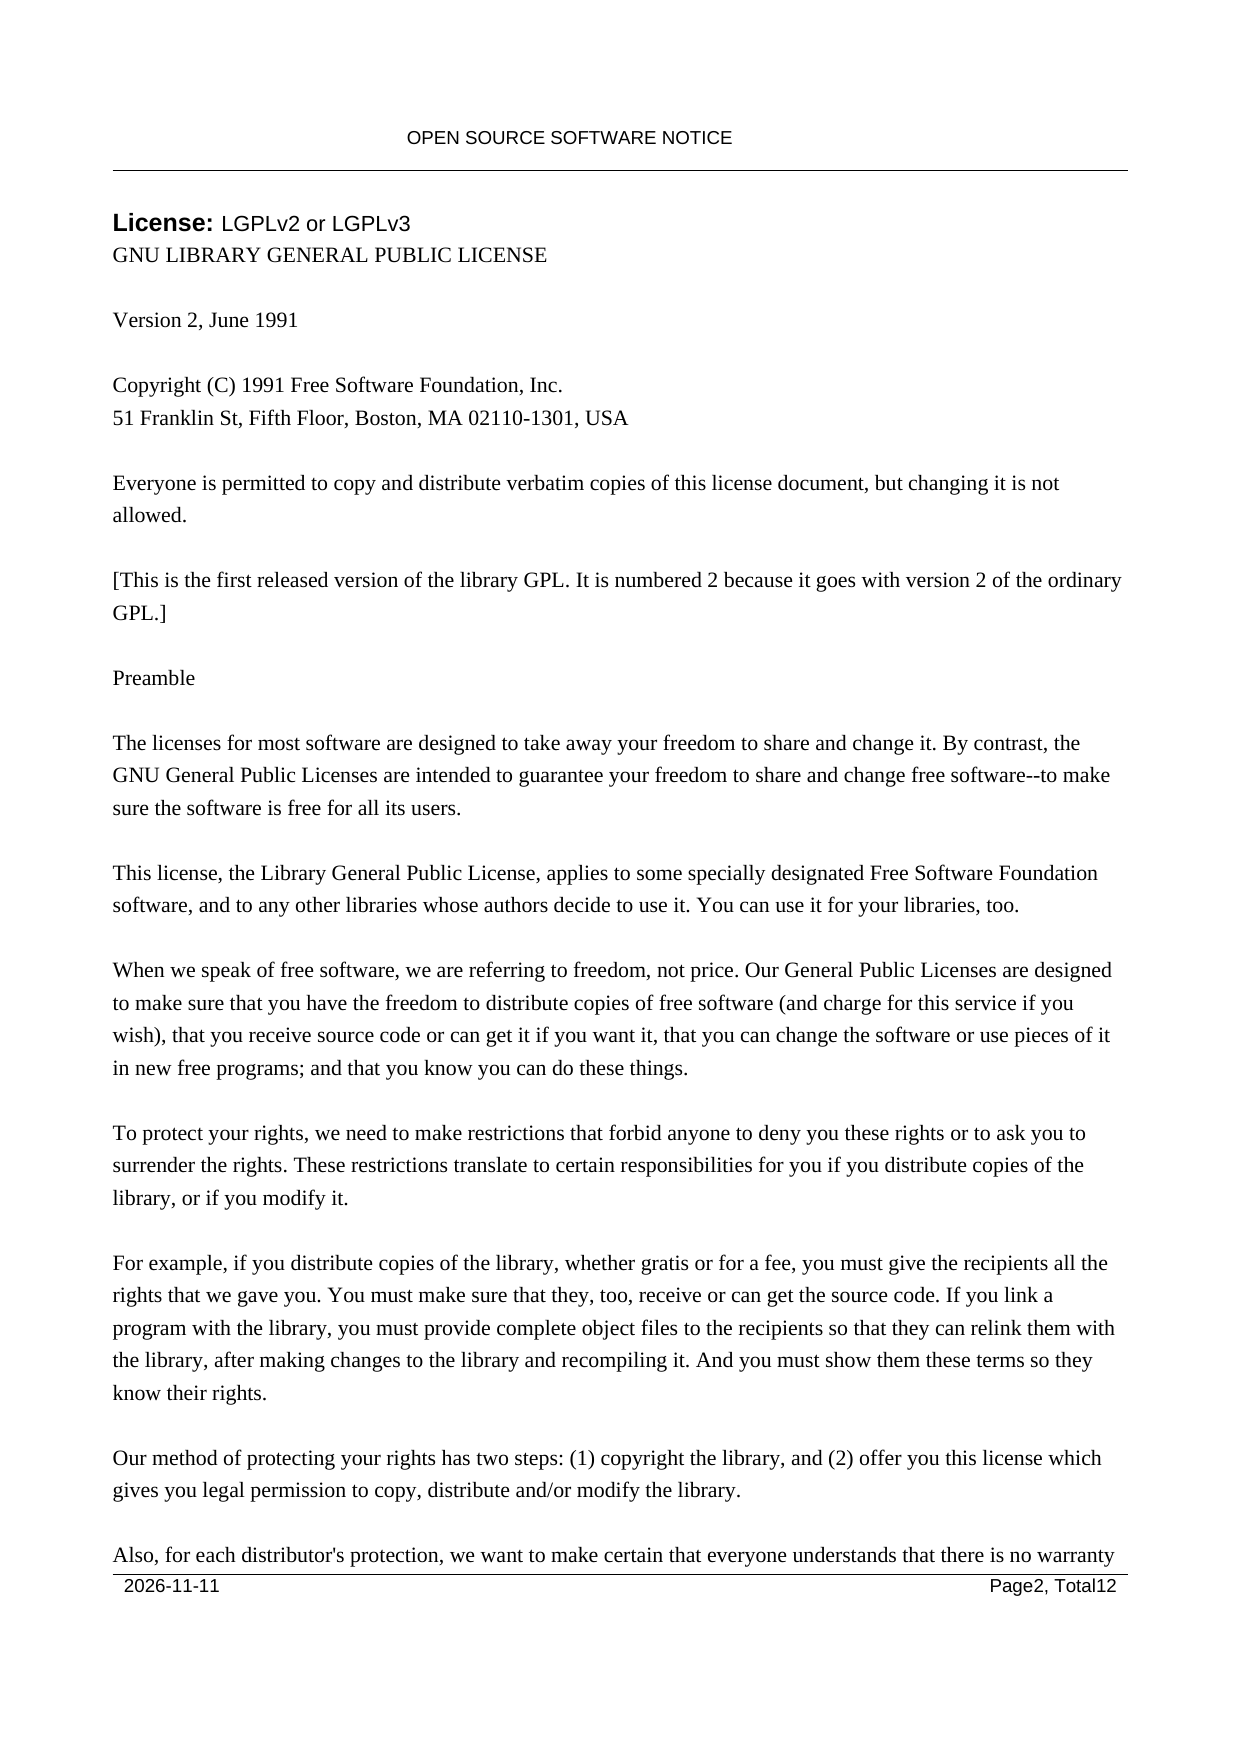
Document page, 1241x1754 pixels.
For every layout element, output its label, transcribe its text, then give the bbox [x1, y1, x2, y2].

text License: LGPLv2 or LGPLv3 [112, 206, 1128, 239]
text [112, 239, 1128, 1571]
